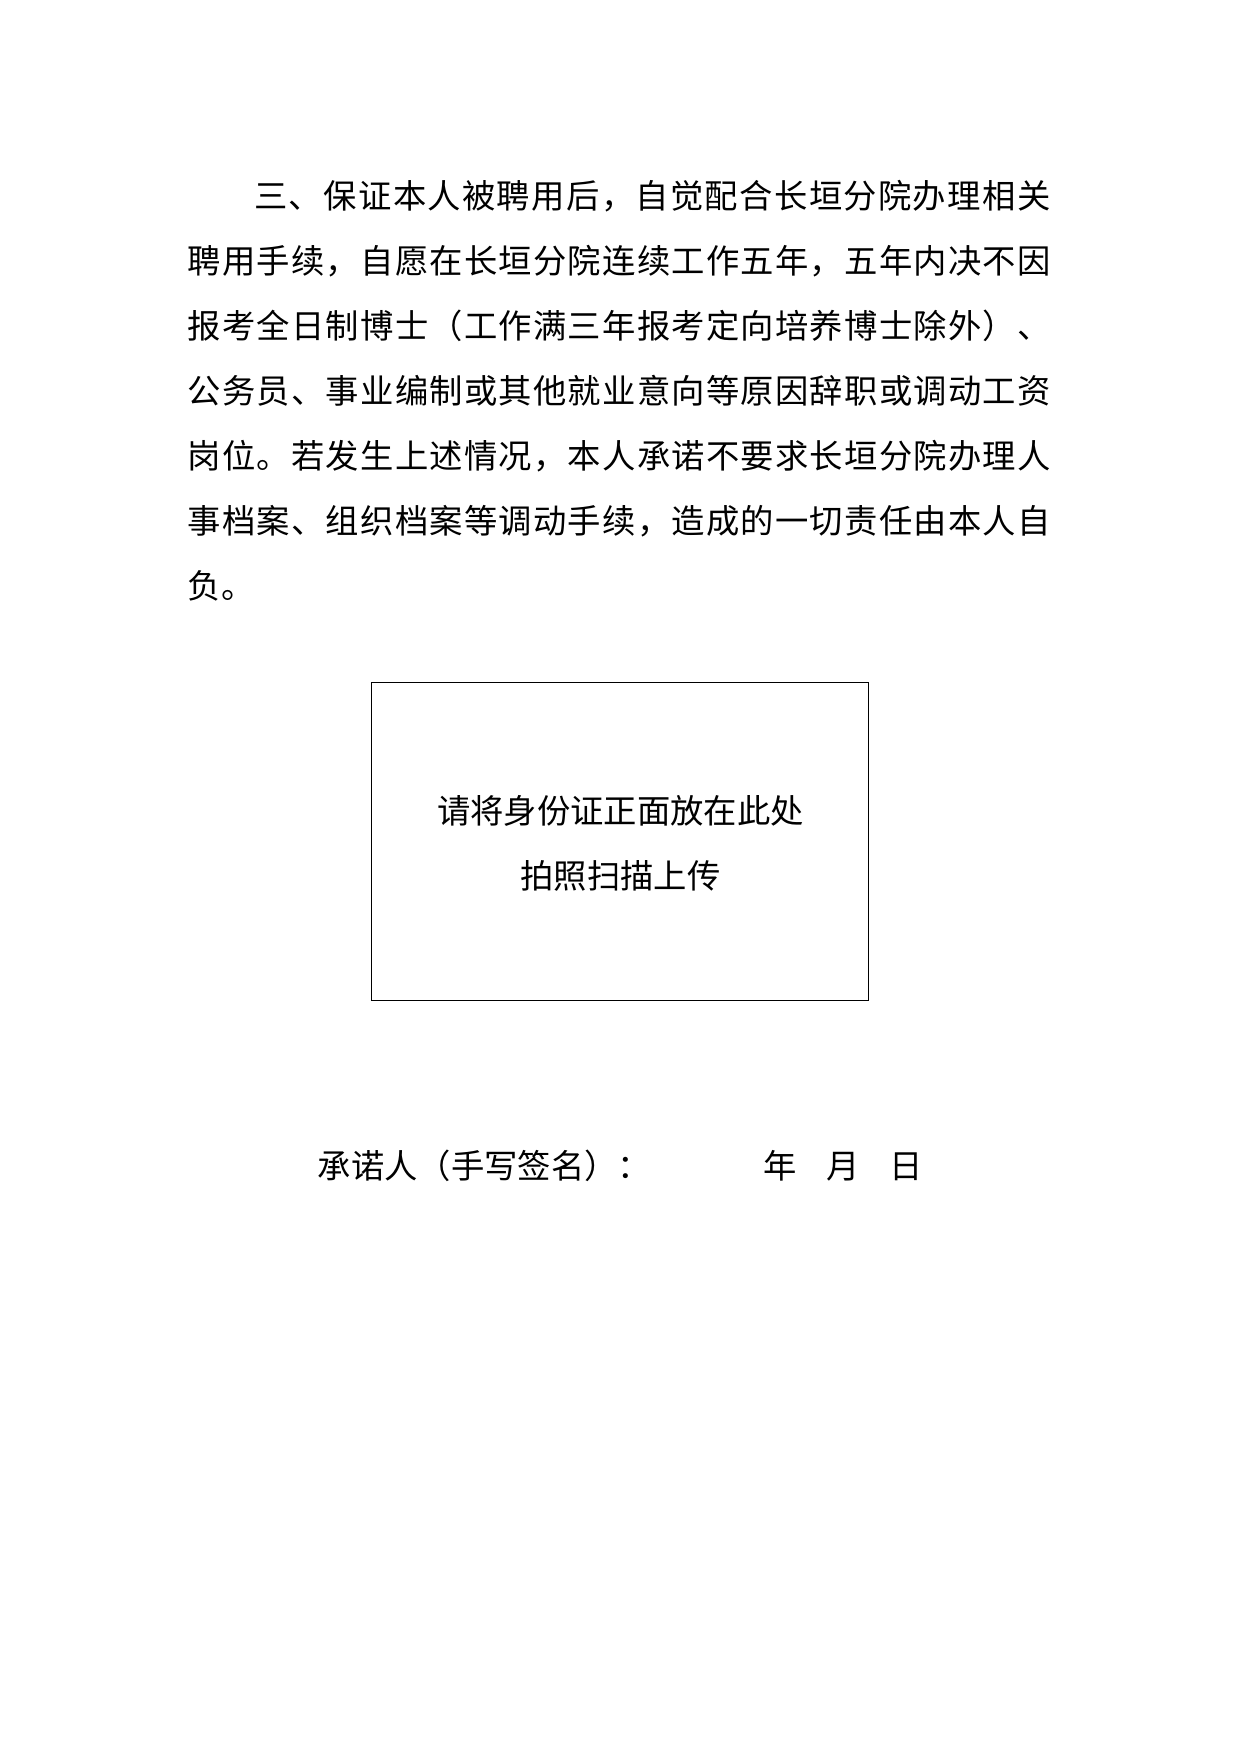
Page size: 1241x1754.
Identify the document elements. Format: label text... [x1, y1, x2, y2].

table_header 请将身份证正面放在此处 拍照扫描上传 [372, 683, 868, 1000]
text 承诺人（手写签名）： 年 月 日 [187, 1131, 1053, 1196]
text 三、保证本人被聘用后，自觉配合长垣分院办理相关聘用手续，自愿在长垣分院连续工作五年，五年内决不因报考全日制博士（工作满三年报考定向培养博士除外）、公务员、事业编制或其他就业意向等原因辞职或调动工资岗位。若发生上述情况，本人承诺不要求长垣分院办理人事档案、组织档案等调动手续，造成的一切责任由本人自负。 [187, 162, 1053, 617]
